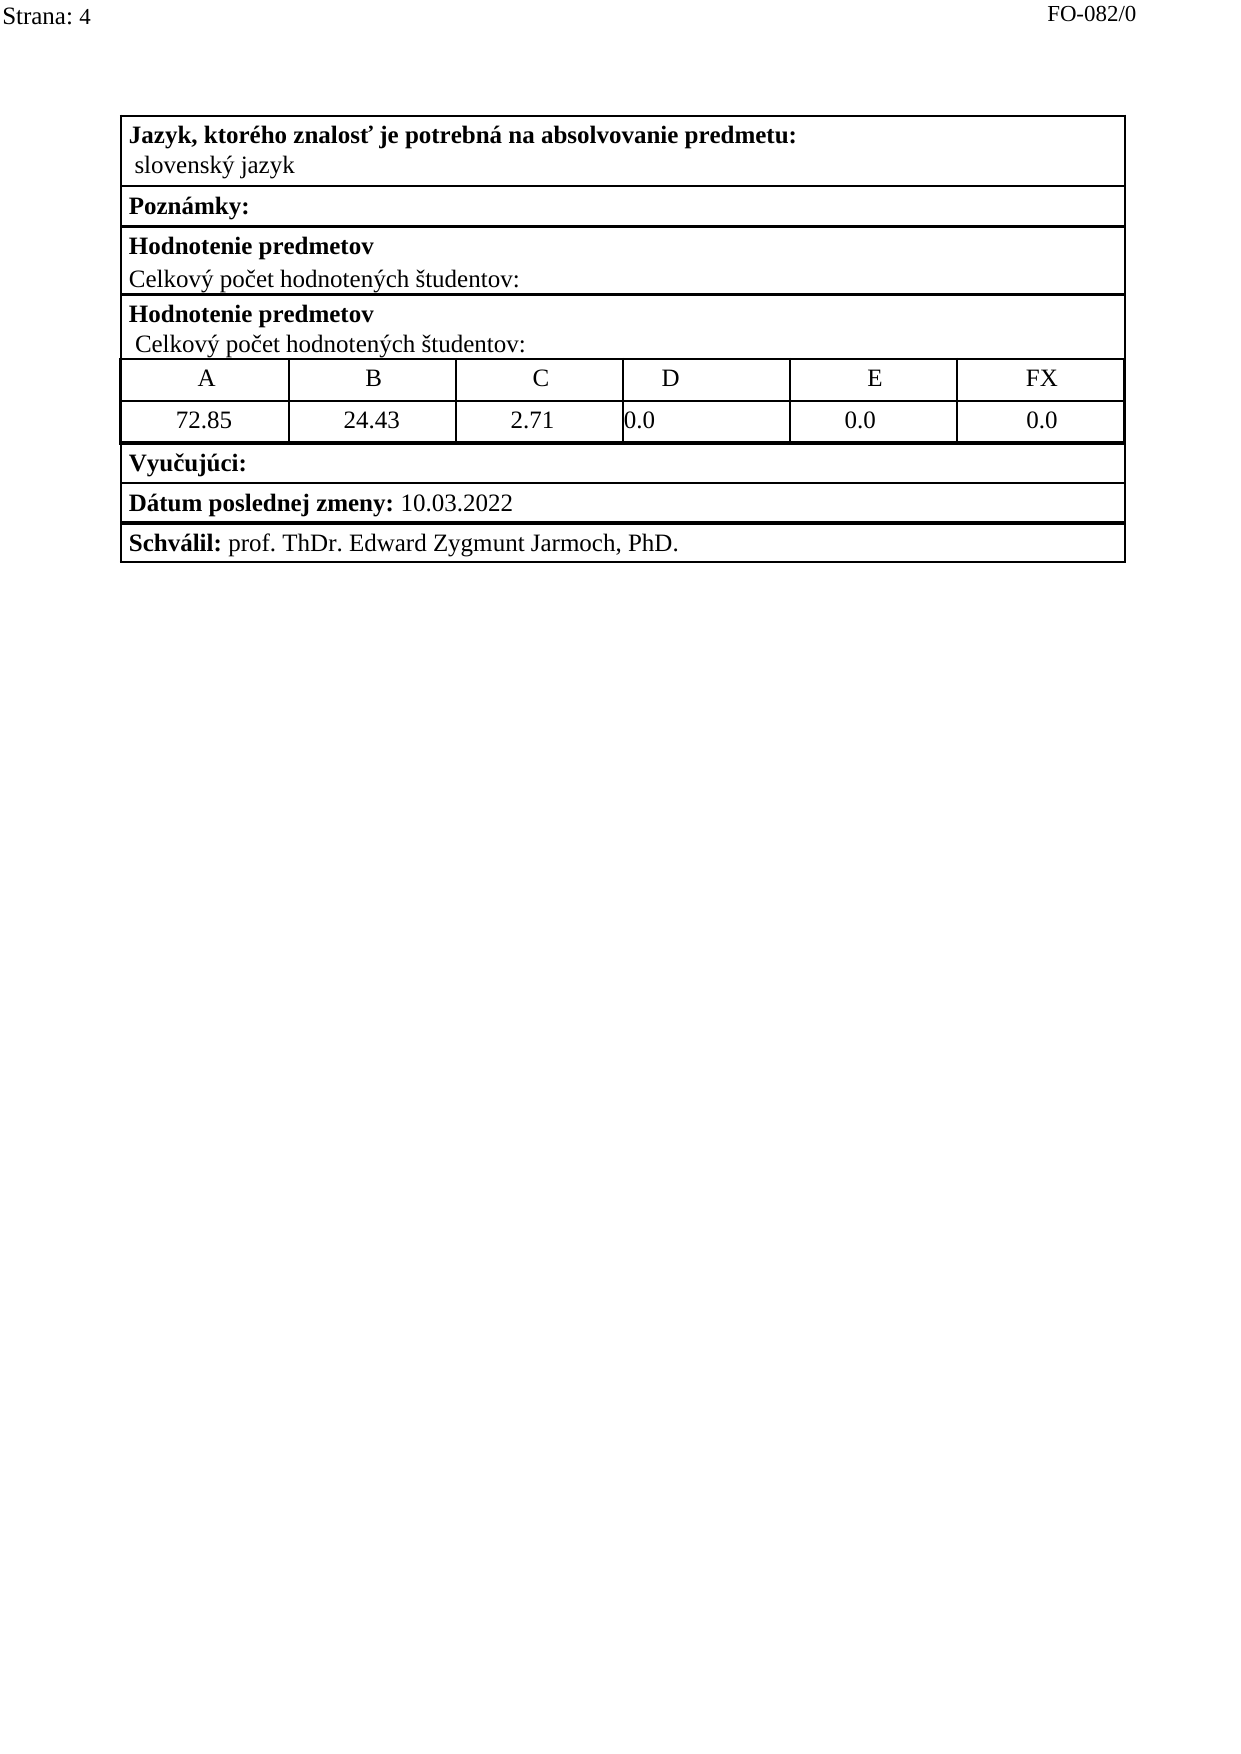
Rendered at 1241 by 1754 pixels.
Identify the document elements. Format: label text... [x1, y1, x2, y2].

table_cell Schválil: prof. ThDr. Edward Zygmunt Jarmoch, PhD. [122, 525, 1124, 561]
table_cell Poznámky: [122, 187, 1124, 225]
table_cell 72.85 [122, 402, 288, 441]
table_cell 24.43 [290, 402, 455, 441]
table_cell Dátum poslednej zmeny: 10.03.2022 [122, 484, 1124, 521]
table_cell 0.0 [958, 402, 1123, 441]
table_cell Hodnotenie predmetov Celkový počet hodnotených študentov: [122, 228, 1124, 293]
table_cell 0.0 [791, 402, 956, 441]
table_cell C [457, 360, 622, 399]
table_cell FX [958, 360, 1123, 399]
table_cell E [791, 360, 956, 399]
table_cell Hodnotenie predmetov Celkový počet hodnotených študentov: [122, 296, 1124, 358]
table_cell A [122, 360, 288, 399]
table_cell D [624, 360, 789, 399]
table_cell B [290, 360, 455, 399]
table_cell 2.71 [457, 402, 622, 441]
table_cell 0.0 [624, 402, 789, 441]
table_cell Vyučujúci: [122, 445, 1124, 482]
table_header Jazyk, ktorého znalosť je potrebná na absolvovanie predmetu: slovenský jazyk [122, 117, 1124, 185]
